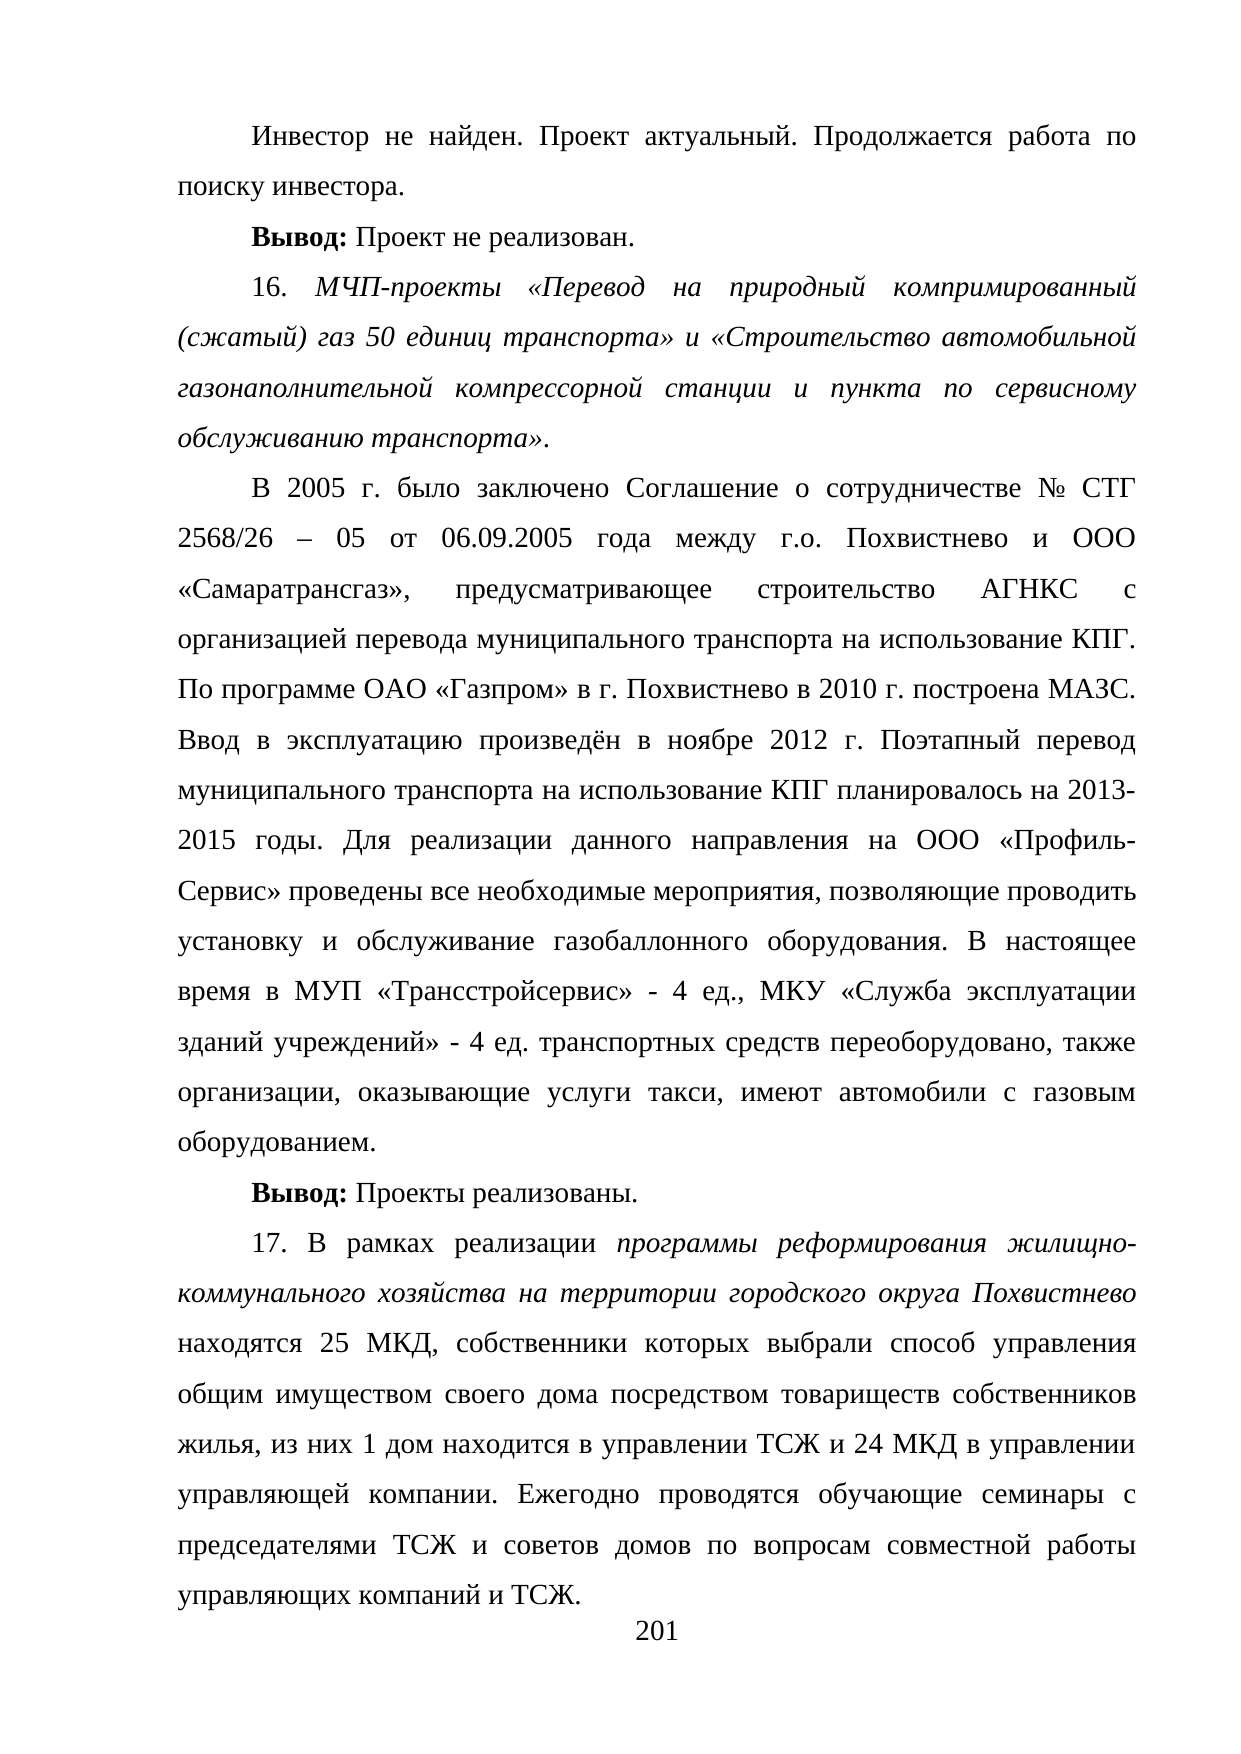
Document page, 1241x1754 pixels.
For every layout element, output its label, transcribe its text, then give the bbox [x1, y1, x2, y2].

text Вывод: Проекты реализованы. [177, 1175, 1137, 1208]
text 16. МЧП-проекты «Перевод на природный компримированный (сжатый) газ 50 единиц транспорта» и «Строительство автомобильной газонаполнительной компрессорной станции и пункта по сервисному обслуживанию транспорта». [177, 269, 1137, 453]
text 17. В рамках реализации программы реформирования жилищно-коммунального хозяйства на территории городского округа Похвистнево находятся 25 МКД, собственники которых выбрали способ управления общим имуществом своего дома посредством товариществ собственников жилья, из них 1 дом находится в управлении ТСЖ и 24 МКД в управлении управляющей компании. Ежегодно проводятся обучающие семинары с председателями ТСЖ и советов домов по вопросам совместной работы управляющих компаний и ТСЖ. [177, 1225, 1137, 1611]
text В 2005 г. было заключено Соглашение о сотрудничестве № СТГ 2568/26 – 05 от 06.09.2005 года между г.о. Похвистнево и ООО «Самаратрансгаз», предусматривающее строительство АГНКС с организацией перевода муниципального транспорта на использование КПГ. По программе ОАО «Газпром» в г. Похвистнево в 2010 г. построена МАЗС. Ввод в эксплуатацию произведён в ноябре 2012 г. Поэтапный перевод муниципального транспорта на использование КПГ планировалось на 2013-2015 годы. Для реализации данного направления на ООО «Профиль-Сервис» проведены все необходимые мероприятия, позволяющие проводить установку и обслуживание газобаллонного оборудования. В настоящее время в МУП «Трансстройсервис» - 4 ед., МКУ «Служба эксплуатации зданий учреждений» - 4 ед. транспортных средств переоборудовано, также организации, оказывающие услуги такси, имеют автомобили с газовым оборудованием. [177, 470, 1137, 1158]
text Инвестор не найден. Проект актуальный. Продолжается работа по поиску инвестора. [177, 118, 1137, 202]
text Вывод: Проект не реализован. [177, 219, 1137, 252]
